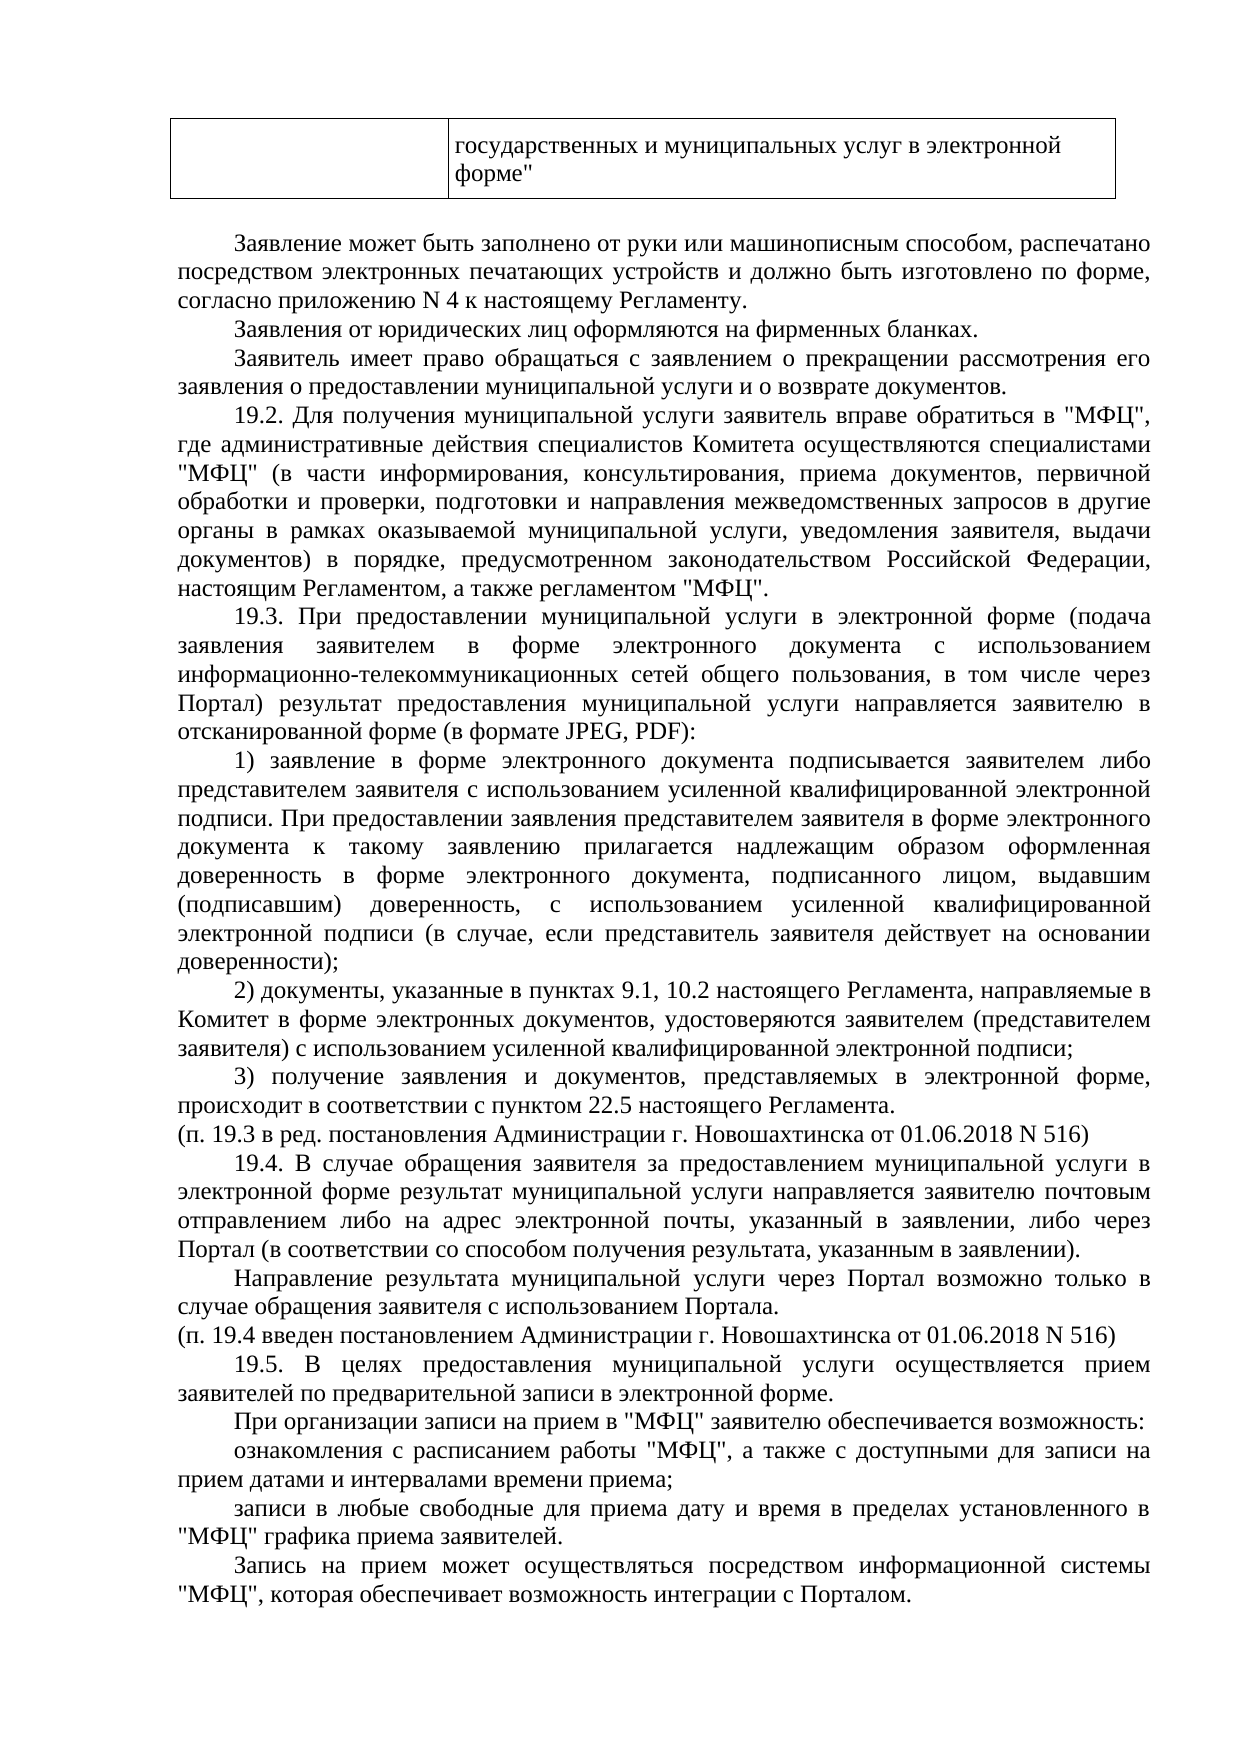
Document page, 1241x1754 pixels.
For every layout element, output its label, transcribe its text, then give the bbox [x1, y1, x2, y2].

text Направление результата муниципальной услуги через Портал возможно только в случае обращения заявителя с использованием Портала. [177, 1263, 1152, 1320]
text Заявитель имеет право обращаться с заявлением о прекращении рассмотрения его заявления о предоставлении муниципальной услуги и о возврате документов. [177, 343, 1152, 400]
text При организации записи на прием в "МФЦ" заявителю обеспечивается возможность: [177, 1406, 1152, 1435]
text 3) получение заявления и документов, представляемых в электронной форме, происходит в соответствии с пунктом 22.5 настоящего Регламента. [177, 1061, 1152, 1119]
text Запись на прием может осуществляться посредством информационной системы "МФЦ", которая обеспечивает возможность интеграции с Порталом. [177, 1550, 1152, 1608]
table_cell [449, 119, 1115, 198]
text ознакомления с расписанием работы "МФЦ", а также с доступными для записи на прием датами и интервалами времени приема; [177, 1435, 1152, 1493]
text Заявление может быть заполнено от руки или машинописным способом, распечатано посредством электронных печатающих устройств и должно быть изготовлено по форме, согласно приложению N 4 к настоящему Регламенту. [177, 228, 1152, 314]
text (п. 19.4 введен постановлением Администрации г. Новошахтинска от 01.06.2018 N 516) [177, 1320, 1152, 1349]
text записи в любые свободные для приема дату и время в пределах установленного в "МФЦ" графика приема заявителей. [177, 1493, 1152, 1550]
text 19.4. В случае обращения заявителя за предоставлением муниципальной услуги в электронной форме результат муниципальной услуги направляется заявителю почтовым отправлением либо на адрес электронной почты, указанный в заявлении, либо через Портал (в соответствии со способом получения результата, указанным в заявлении). [177, 1148, 1152, 1263]
text 19.3. При предоставлении муниципальной услуги в электронной форме (подача заявления заявителем в форме электронного документа с использованием информационно-телекоммуникационных сетей общего пользования, в том числе через Портал) результат предоставления муниципальной услуги направляется заявителю в отсканированной форме (в формате JPEG, PDF): [177, 601, 1152, 745]
text (п. 19.3 в ред. постановления Администрации г. Новошахтинска от 01.06.2018 N 516) [177, 1119, 1152, 1148]
text 1) заявление в форме электронного документа подписывается заявителем либо представителем заявителя с использованием усиленной квалифицированной электронной подписи. При предоставлении заявления представителем заявителя в форме электронного документа к такому заявлению прилагается надлежащим образом оформленная доверенность в форме электронного документа, подписанного лицом, выдавшим (подписавшим) доверенность, с использованием усиленной квалифицированной электронной подписи (в случае, если представитель заявителя действует на основании доверенности); [177, 745, 1152, 975]
text Заявления от юридических лиц оформляются на фирменных бланках. [177, 314, 1152, 343]
text 19.5. В целях предоставления муниципальной услуги осуществляется прием заявителей по предварительной записи в электронной форме. [177, 1349, 1152, 1406]
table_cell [171, 119, 448, 198]
text 19.2. Для получения муниципальной услуги заявитель вправе обратиться в "МФЦ", где административные действия специалистов Комитета осуществляются специалистами "МФЦ" (в части информирования, консультирования, приема документов, первичной обработки и проверки, подготовки и направления межведомственных запросов в другие органы в рамках оказываемой муниципальной услуги, уведомления заявителя, выдачи документов) в порядке, предусмотренном законодательством Российской Федерации, настоящим Регламентом, а также регламентом "МФЦ". [177, 400, 1152, 601]
text 2) документы, указанные в пунктах 9.1, 10.2 настоящего Регламента, направляемые в Комитет в форме электронных документов, удостоверяются заявителем (представителем заявителя) с использованием усиленной квалифицированной электронной подписи; [177, 975, 1152, 1061]
